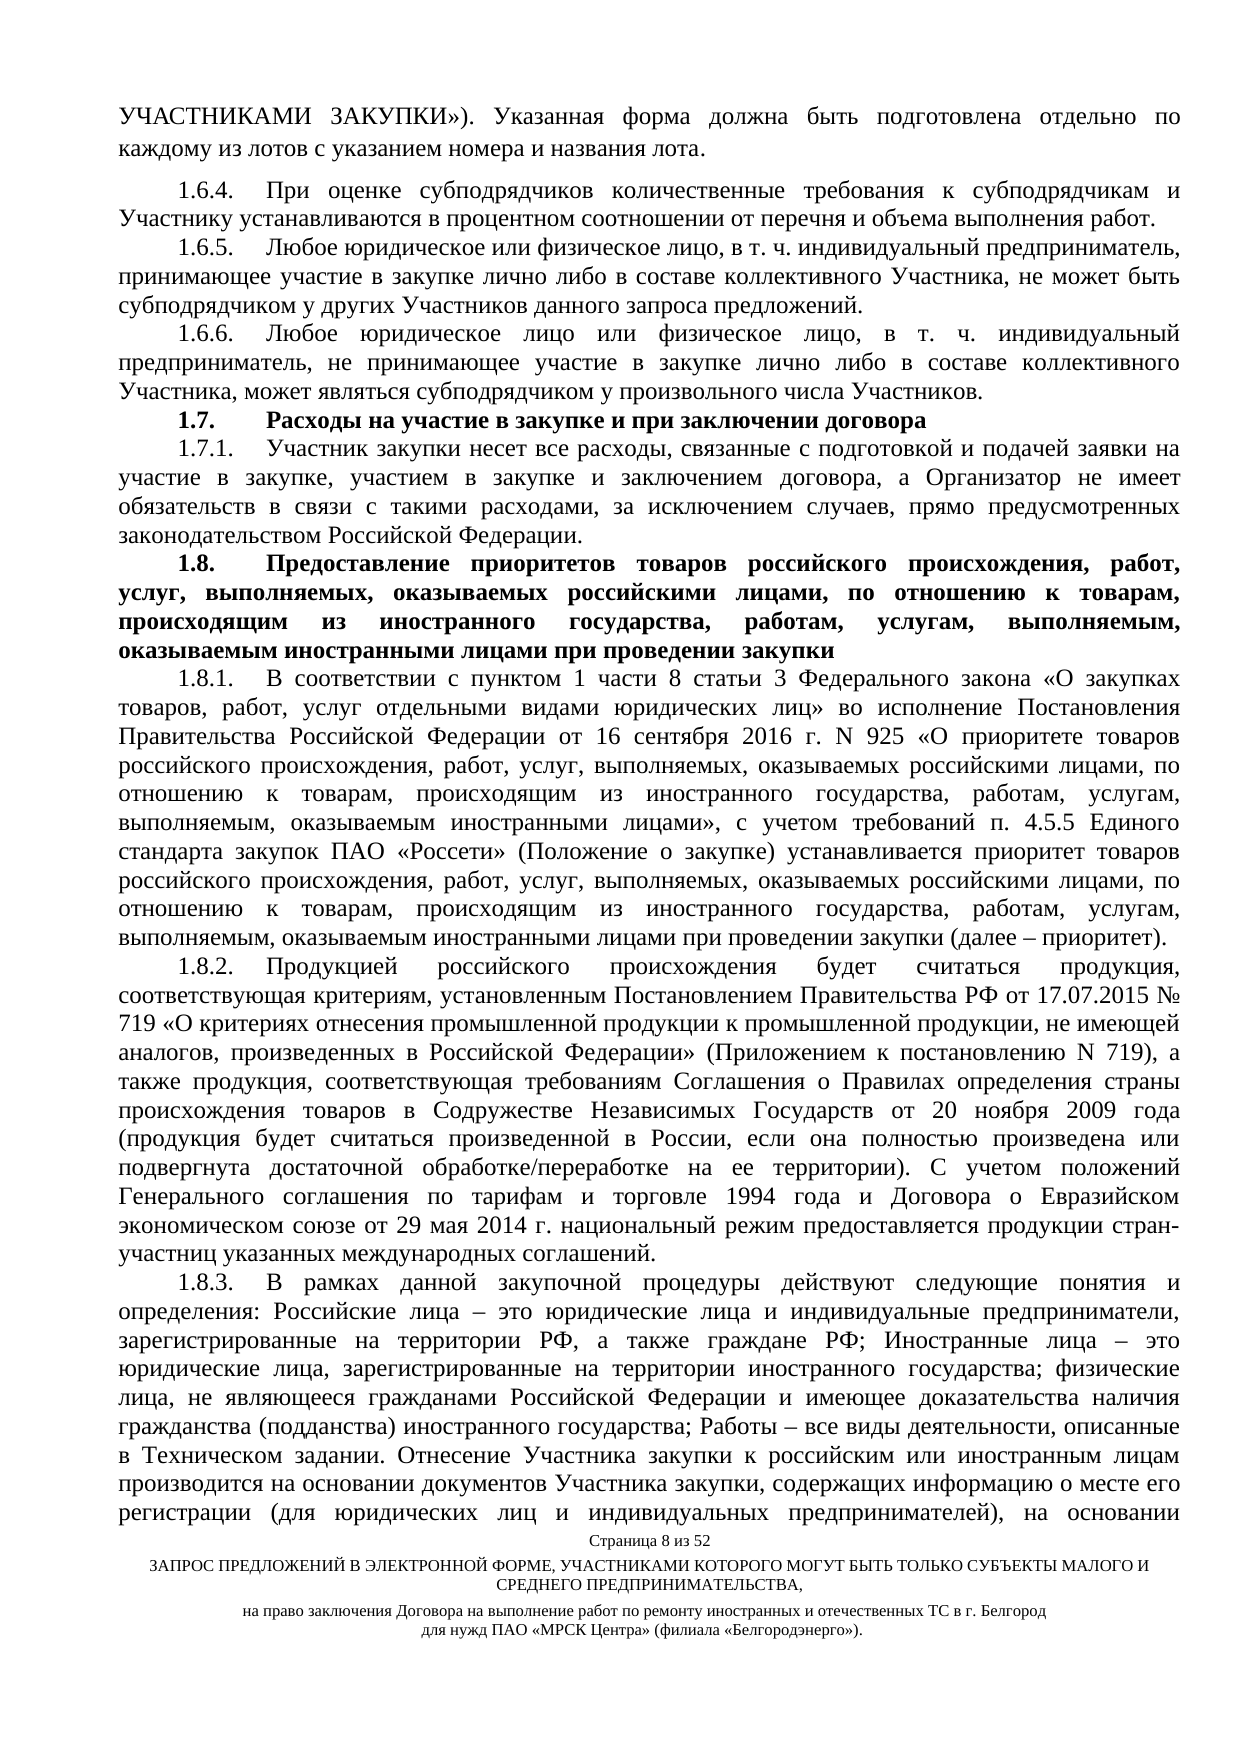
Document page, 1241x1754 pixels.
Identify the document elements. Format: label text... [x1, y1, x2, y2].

subtitle Предоставление приоритетов товаров российского происхождения, работ, услуг, выполняемых, оказываемых российскими лицами, по отношению к товарам, происходящим из иностранного государства, работам, услугам, выполняемым, оказываемым иностранными лицами при проведении закупки [118, 548, 1181, 663]
subtitle Расходы на участие в закупке и при заключении договора [118, 405, 1181, 433]
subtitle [118, 1267, 1181, 1526]
subtitle Участник закупки несет все расходы, связанные с подготовкой и подачей заявки на участие в закупке, участием в закупке и заключением договора, а Организатор не имеет обязательств в связи с такими расходами, за исключением случаев, прямо предусмотренных законодательством Российской Федерации. [118, 433, 1181, 548]
subtitle Любое юридическое или физическое лицо, в т. ч. индивидуальный предприниматель, принимающее участие в закупке лично либо в составе коллективного Участника, не может быть субподрядчиком у других Участников данного запроса предложений. [118, 232, 1181, 318]
subtitle Продукцией российского происхождения будет считаться продукция, соответствующая критериям, установленным Постановлением Правительства РФ от 17.07.2015 № 719 «О критериях отнесения промышленной продукции к промышленной продукции, не имеющей аналогов, произведенных в Российской Федерации» (Приложением к постановлению N 719), а также продукция, соответствующая требованиям Соглашения о Правилах определения страны происхождения товаров в Содружестве Независимых Государств от 20 ноября 2009 года (продукция будет считаться произведенной в России, если она полностью произведена или подвергнута достаточной обработке/переработке на ее территории). С учетом положений Генерального соглашения по тарифам и торговле 1994 года и Договора о Евразийском экономическом союзе от 29 мая 2014 г. национальный режим предоставляется продукции стран-участниц указанных международных соглашений. [118, 951, 1181, 1267]
subtitle При оценке субподрядчиков количественные требования к субподрядчикам и Участнику устанавливаются в процентном соотношении от перечня и объема выполнения работ. [118, 175, 1181, 232]
subtitle Любое юридическое лицо или физическое лицо, в т. ч. индивидуальный предприниматель, не принимающее участие в закупке лично либо в составе коллективного Участника, может являться субподрядчиком у произвольного числа Участников. [118, 318, 1181, 405]
subtitle В соответствии с пунктом 1 части 8 статьи 3 Федерального закона «О закупках товаров, работ, услуг отдельными видами юридических лиц» во исполнение Постановления Правительства Российской Федерации от 16 сентября 2016 г. N 925 «О приоритете товаров российского происхождения, работ, услуг, выполняемых, оказываемых российскими лицами, по отношению к товарам, происходящим из иностранного государства, работам, услугам, выполняемым, оказываемым иностранными лицами», с учетом требований п. 4.5.5 Единого стандарта закупок ПАО «Россети» (Положение о закупке) устанавливается приоритет товаров российского происхождения, работ, услуг, выполняемых, оказываемых российскими лицами, по отношению к товарам, происходящим из иностранного государства, работам, услугам, выполняемым, оказываемым иностранными лицами при проведении закупки (далее – приоритет). [118, 663, 1181, 951]
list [118, 101, 1181, 162]
